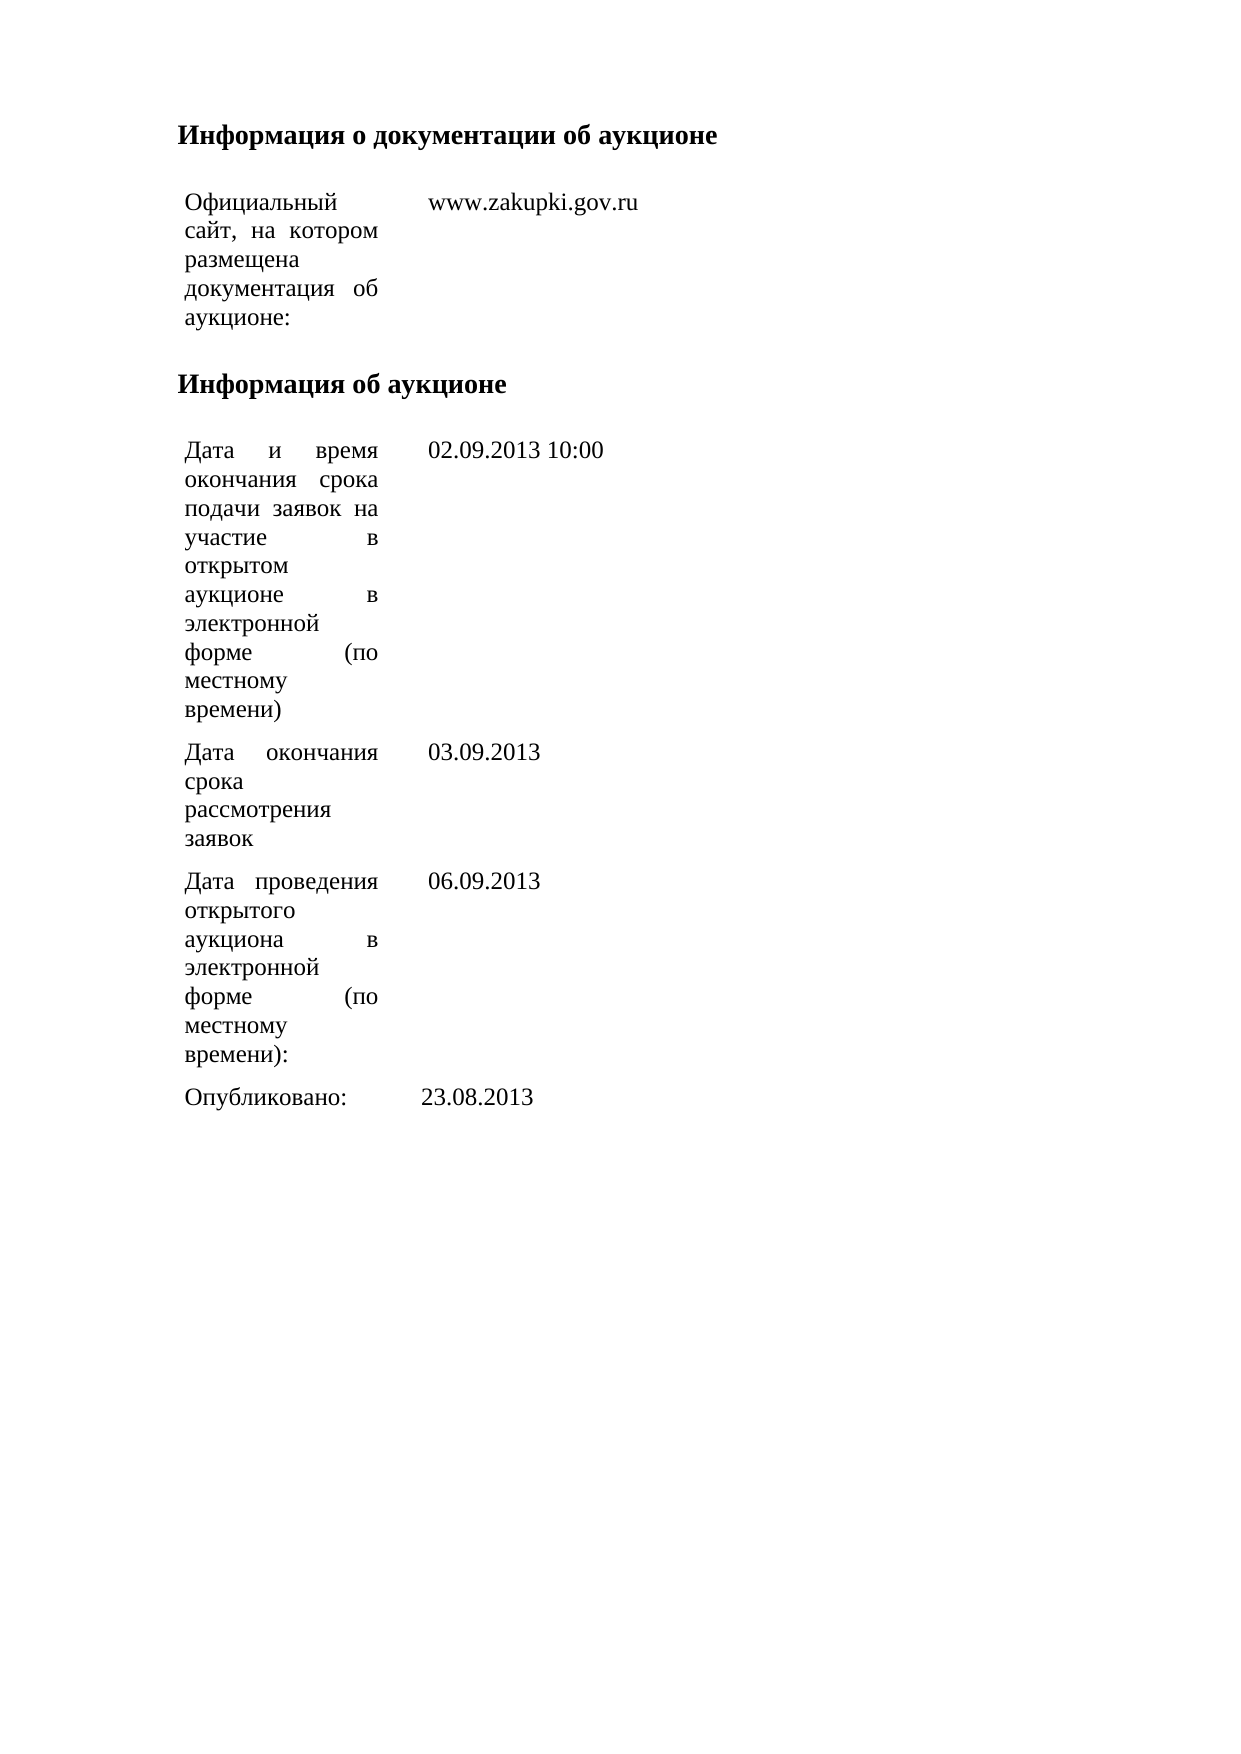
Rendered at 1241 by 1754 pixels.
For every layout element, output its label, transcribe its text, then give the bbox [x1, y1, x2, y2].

table_header 02.09.2013 10:00 [421, 428, 1152, 730]
table_cell 03.09.2013 [421, 730, 1152, 859]
table_header Дата и время окончания срока подачи заявок на участие в открытом аукционе в электронной форме (по местному времени) [177, 428, 421, 730]
text Информация об аукционе [177, 367, 1152, 399]
table_cell 06.09.2013 [421, 859, 1152, 1074]
table_header www.zakupki.gov.ru [421, 180, 1152, 338]
table_header Опубликовано: [177, 1075, 421, 1117]
table_header 23.08.2013 [421, 1075, 1152, 1117]
table_cell Дата проведения открытого аукциона в электронной форме (по местному времени): [177, 859, 421, 1074]
text Информация о документации об аукционе [177, 118, 1152, 151]
table_header Официальный сайт, на котором размещена документация об аукционе: [177, 180, 421, 338]
table_cell Дата окончания срока рассмотрения заявок [177, 730, 421, 859]
